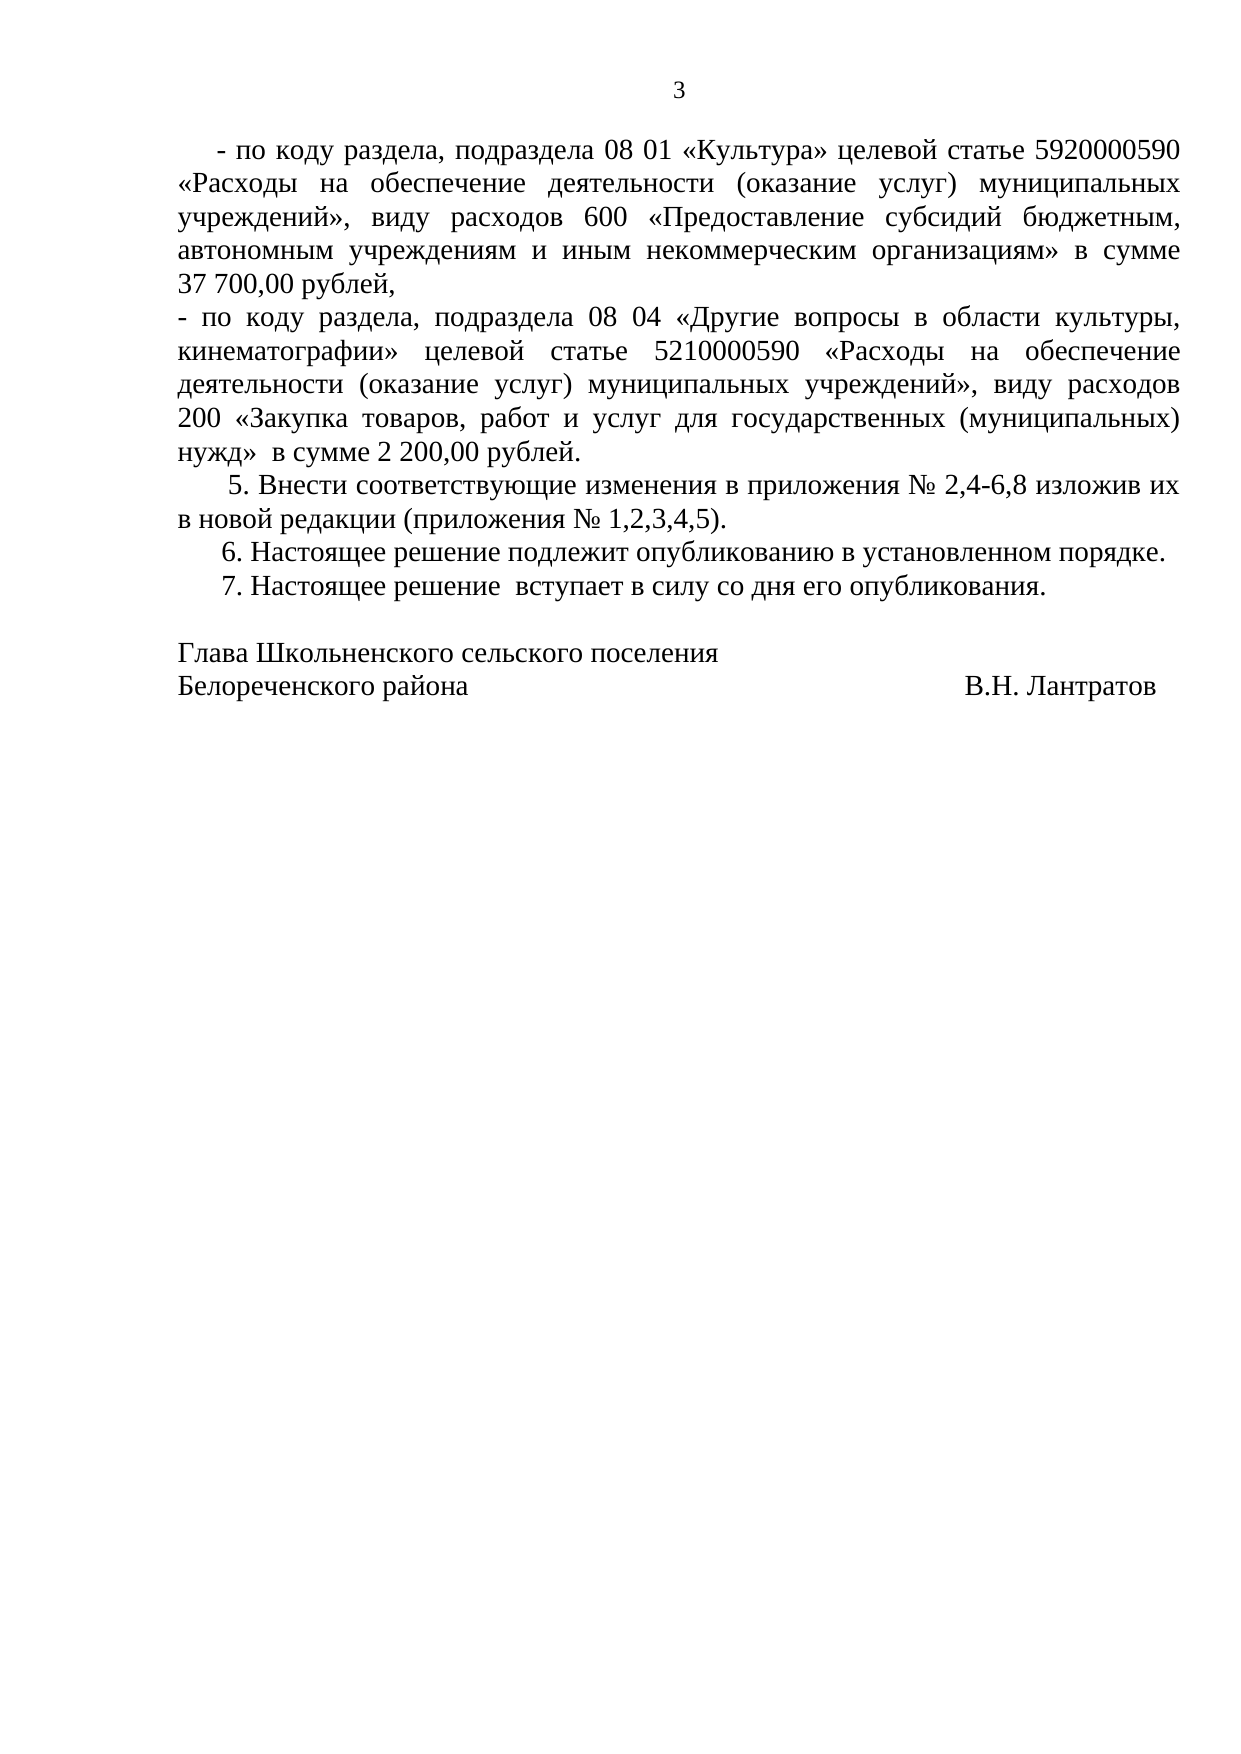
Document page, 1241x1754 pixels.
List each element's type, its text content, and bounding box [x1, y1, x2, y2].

text 5. Внести соответствующие изменения в приложения № 2,4-6,8 изложив их в новой редакции (приложения № 1,2,3,4,5). [177, 467, 1181, 534]
text - по коду раздела, подраздела 08 04 «Другие вопросы в области культуры, кинематографии» целевой статье 5210000590 «Расходы на обеспечение деятельности (оказание услуг) муниципальных учреждений», виду расходов 200 «Закупка товаров, работ и услуг для государственных (муниципальных) нужд» в сумме 2 200,00 рублей. [177, 299, 1181, 467]
text 6. Настоящее решение подлежит опубликованию в установленном порядке. [177, 534, 1181, 568]
text 7. Настоящее решение вступает в силу со дня его опубликования. [177, 568, 1181, 601]
text Белореченского района В.Н. Лантратов [177, 668, 1181, 702]
text Глава Школьненского сельского поселения [177, 635, 1181, 668]
text - по коду раздела, подраздела 08 01 «Культура» целевой статье 5920000590 «Расходы на обеспечение деятельности (оказание услуг) муниципальных учреждений», виду расходов 600 «Предоставление субсидий бюджетным, автономным учреждениям и иным некоммерческим организациям» в сумме 37 700,00 рублей, [177, 132, 1181, 299]
